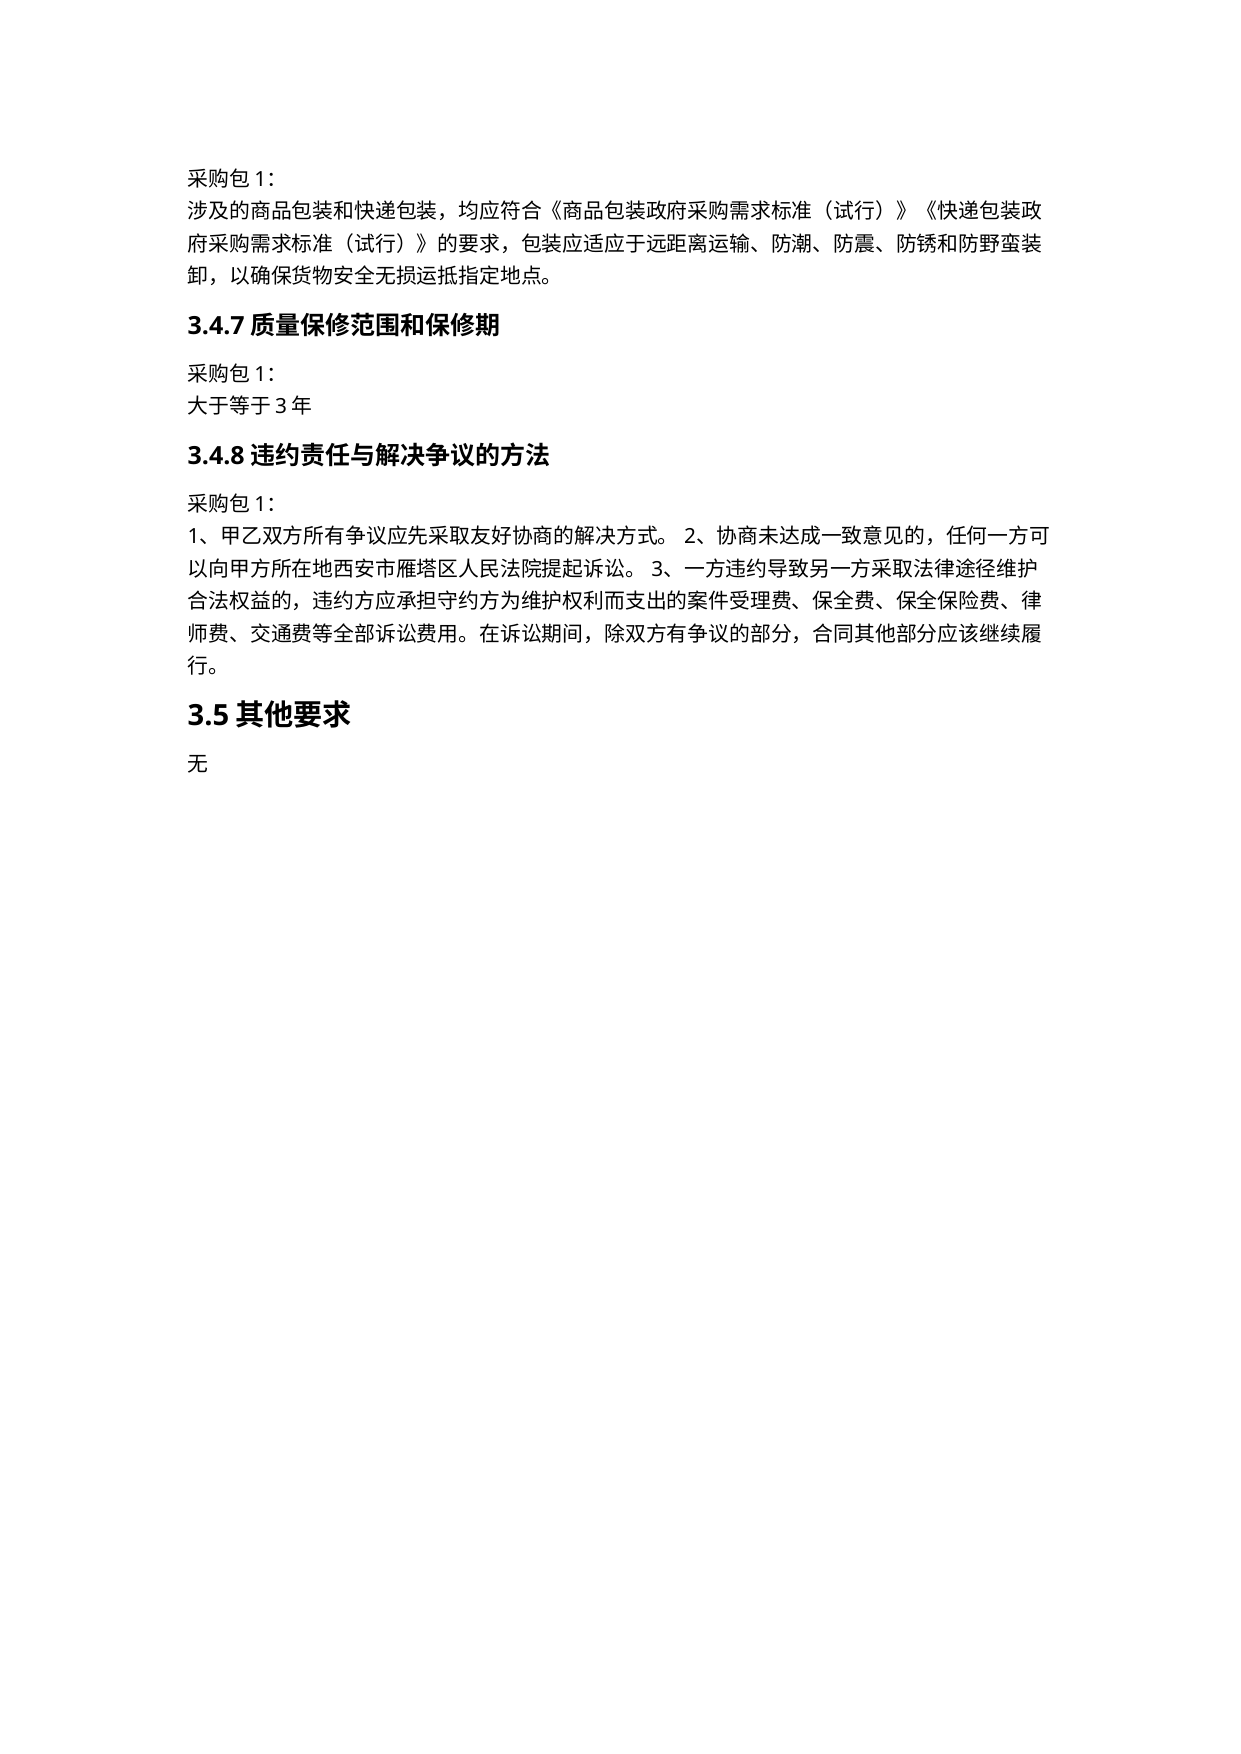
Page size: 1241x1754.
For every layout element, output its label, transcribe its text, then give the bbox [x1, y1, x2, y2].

text 采购包1： [187, 357, 1053, 389]
text 3.5其他要求 [187, 682, 1053, 747]
text 采购包1： [187, 487, 1053, 519]
text 3.4.7质量保修范围和保修期 [187, 292, 1053, 357]
text 1、甲乙双方所有争议应先采取友好协商的解决方式。 2、协商未达成一致意见的，任何一方可以向甲方所在地西安市雁塔区人民法院提起诉讼。 3、一方违约导致另一方采取法律途径维护合法权益的，违约方应承担守约方为维护权利而支出的案件受理费、保全费、保全保险费、律师费、交通费等全部诉讼费用。在诉讼期间，除双方有争议的部分，合同其他部分应该继续履行。 [187, 519, 1053, 682]
text 采购包1： [187, 162, 1053, 194]
text 涉及的商品包装和快递包装，均应符合《商品包装政府采购需求标准（试行）》《快递包装政府采购需求标准（试行）》的要求，包装应适应于远距离运输、防潮、防震、防锈和防野蛮装卸，以确保货物安全无损运抵指定地点。 [187, 194, 1053, 292]
text 无 [187, 747, 1053, 779]
text 3.4.8违约责任与解决争议的方法 [187, 422, 1053, 487]
text 大于等于3年 [187, 389, 1053, 422]
